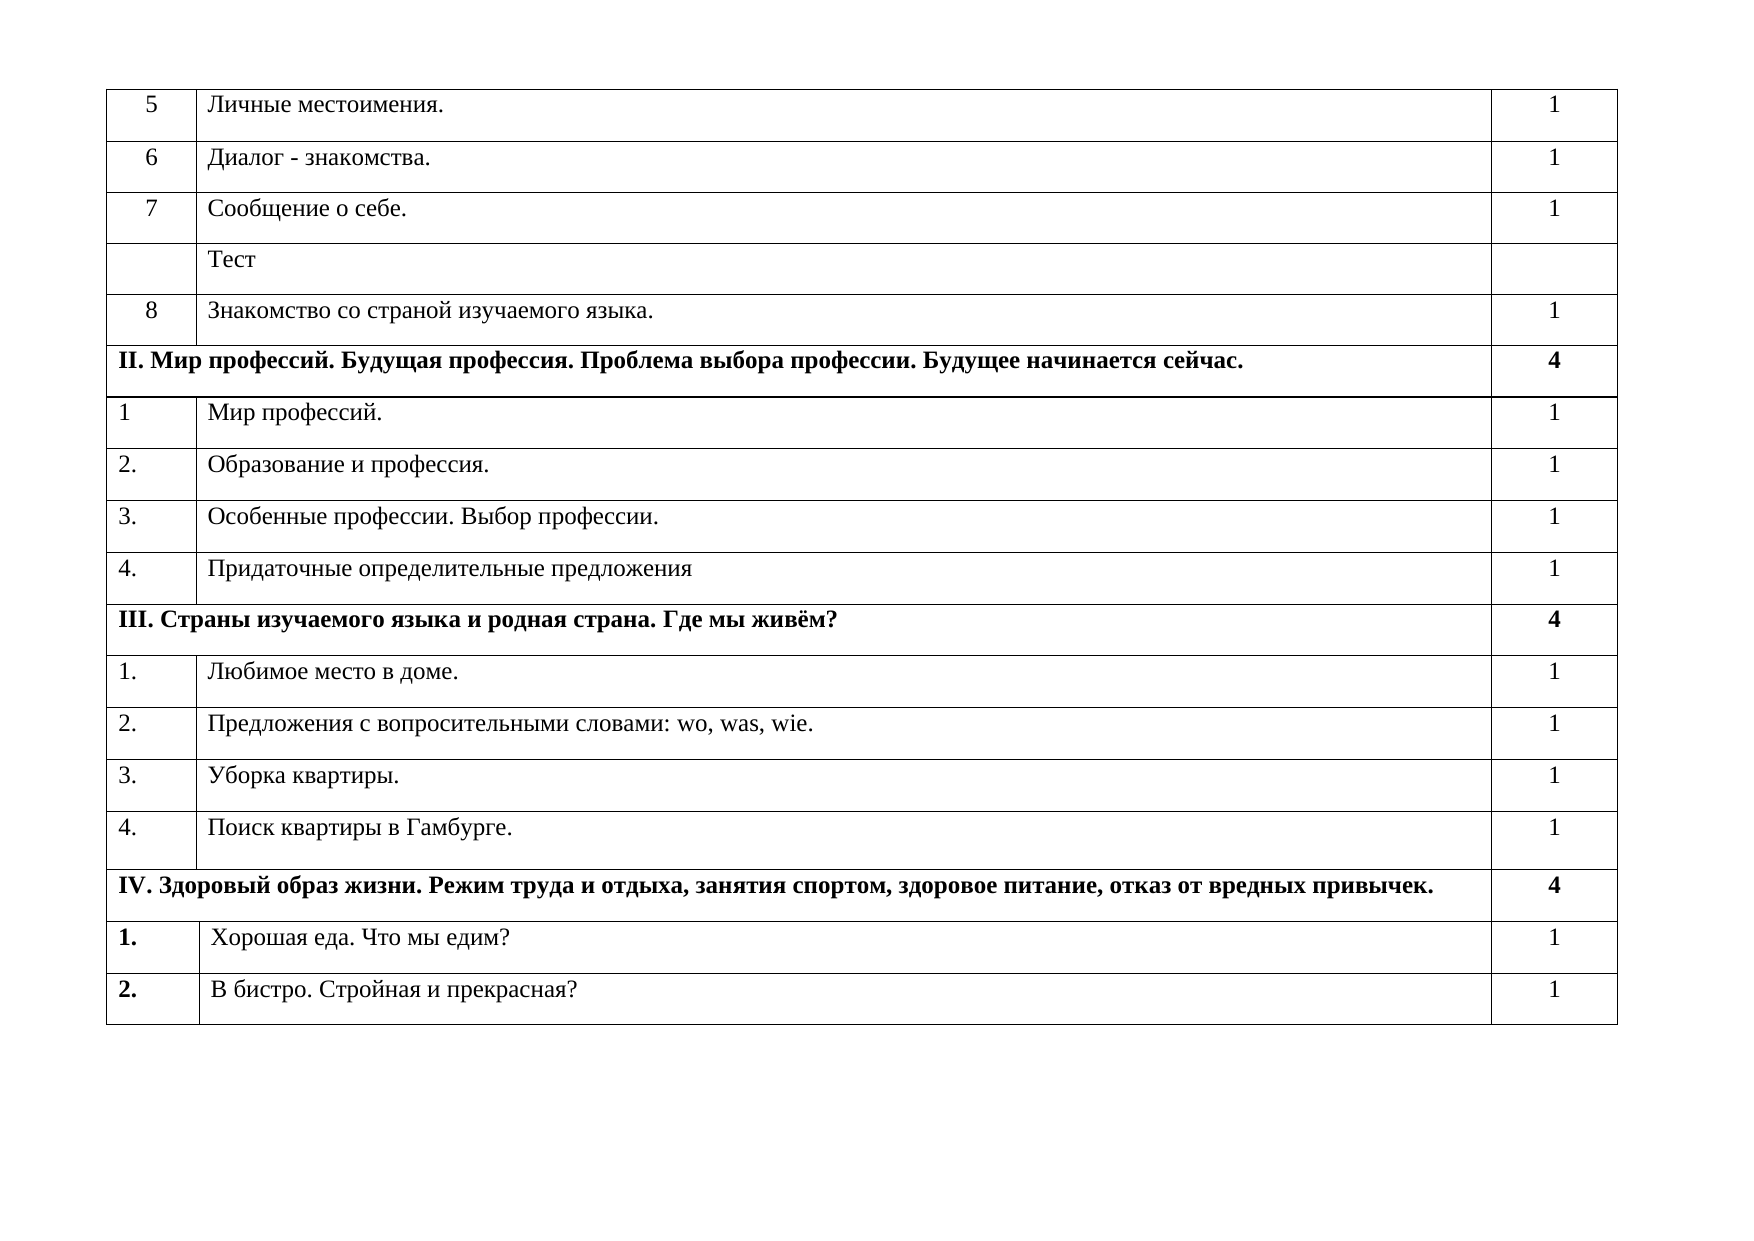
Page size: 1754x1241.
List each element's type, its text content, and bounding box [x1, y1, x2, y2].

table_cell Тест [197, 244, 1491, 294]
table_cell 1 [1492, 974, 1617, 1024]
table_cell 3. [107, 760, 196, 811]
table_cell [1492, 244, 1617, 294]
table_cell В бистро. Стройная и прекрасная? [200, 974, 1491, 1024]
table_cell 7 [107, 193, 196, 243]
table_cell 1 [1492, 922, 1617, 973]
table_cell Знакомство со страной изучаемого языка. [197, 295, 1491, 344]
table_cell 1 [1492, 295, 1617, 344]
table_cell 1 [1492, 90, 1617, 141]
table_cell 1 [1492, 708, 1617, 759]
table_cell 2. [107, 449, 196, 500]
table_cell Уборка квартиры. [197, 760, 1491, 811]
table_cell Особенные профессии. Выбор профессии. [197, 501, 1491, 552]
table_cell 1 [1492, 656, 1617, 707]
table_cell 4 [1492, 346, 1617, 396]
table_cell 5 [107, 90, 196, 141]
table_cell 4 [1492, 605, 1617, 655]
table_cell 1. [107, 922, 199, 973]
table_cell 4. [107, 812, 196, 869]
table_cell 1 [1492, 501, 1617, 552]
table_cell 2. [107, 708, 196, 759]
table_cell Личные местоимения. [197, 90, 1491, 141]
table_cell 1. [107, 656, 196, 707]
table_cell Любимое место в доме. [197, 656, 1491, 707]
table_cell 1 [1492, 812, 1617, 869]
table_cell 1 [107, 398, 196, 448]
table_cell 3. [107, 501, 196, 552]
table_cell Предложения с вопросительными словами: wo, was, wie. [197, 708, 1491, 759]
table_cell Образование и профессия. [197, 449, 1491, 500]
table_cell III. Страны изучаемого языка и родная страна. Где мы живём? [107, 605, 1491, 655]
table_cell 4. [107, 553, 196, 603]
table_cell 1 [1492, 398, 1617, 448]
table_cell IV. Здоровый образ жизни. Режим труда и отдыха, занятия спортом, здоровое питание, отказ от вредных привычек. [107, 870, 1491, 921]
table_cell Диалог - знакомства. [197, 142, 1491, 192]
table_cell 2. [107, 974, 199, 1024]
table_cell Сообщение о себе. [197, 193, 1491, 243]
table_cell Придаточные определительные предложения [197, 553, 1491, 603]
table_cell 8 [107, 295, 196, 344]
table_cell 6 [107, 142, 196, 192]
table_cell 1 [1492, 760, 1617, 811]
table_cell [107, 244, 196, 294]
table_cell 1 [1492, 142, 1617, 192]
table_cell 4 [1492, 870, 1617, 921]
table_cell 1 [1492, 193, 1617, 243]
table_cell Хорошая еда. Что мы едим? [200, 922, 1491, 973]
table_cell 1 [1492, 553, 1617, 603]
table_cell Мир профессий. [197, 398, 1491, 448]
table_cell 1 [1492, 449, 1617, 500]
table_cell II. Мир профессий. Будущая профессия. Проблема выбора профессии. Будущее начинается сейчас. [107, 346, 1491, 396]
